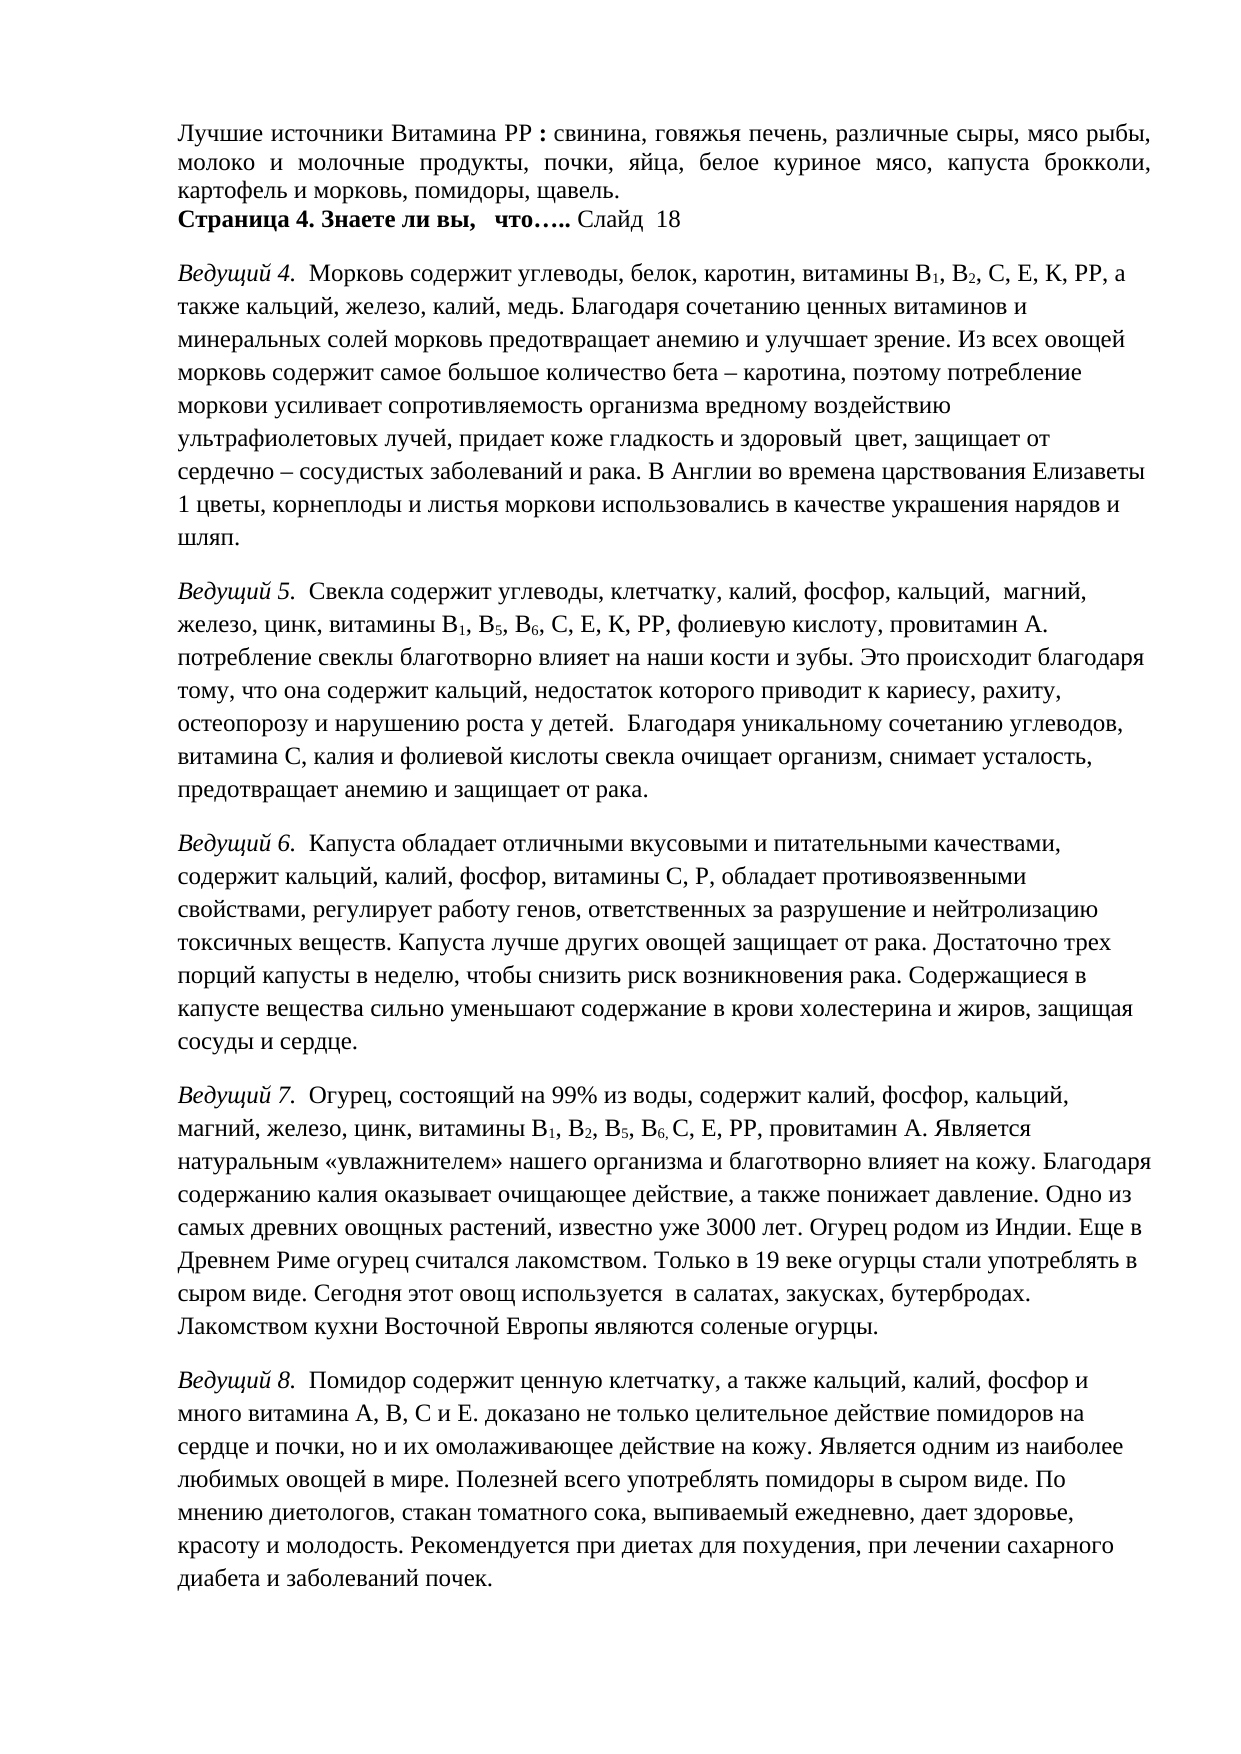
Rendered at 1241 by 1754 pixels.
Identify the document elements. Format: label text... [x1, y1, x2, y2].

text Ведущий 6. Капуста обладает отличными вкусовыми и питательными качествами, содержит кальций, калий, фосфор, витамины С, Р, обладает противоязвенными свойствами, регулирует работу генов, ответственных за разрушение и нейтролизацию токсичных веществ. Капуста лучше других овощей защищает от рака. Достаточно трех порций капусты в неделю, чтобы снизить риск возникновения рака. Содержащиеся в капусте вещества сильно уменьшают содержание в крови холестерина и жиров, защищая сосуды и сердце. [177, 828, 1152, 1055]
text Ведущий 7. Огурец, состоящий на 99% из воды, содержит калий, фосфор, кальций, магний, железо, цинк, витамины В1, В2, В5, В6, С, Е, РР, провитамин А. Является натуральным «увлажнителем» нашего организма и благотворно влияет на кожу. Благодаря содержанию калия оказывает очищающее действие, а также понижает давление. Одно из самых древних овощных растений, известно уже 3000 лет. Огурец родом из Индии. Еще в Древнем Риме огурец считался лакомством. Только в 19 веке огурцы стали употреблять в сыром виде. Сегодня этот овощ используется в салатах, закусках, бутербродах. Лакомством кухни Восточной Европы являются соленые огурцы. [177, 1080, 1152, 1340]
text Ведущий 8. Помидор содержит ценную клетчатку, а также кальций, калий, фосфор и много витамина А, В, С и Е. доказано не только целительное действие помидоров на сердце и почки, но и их омолаживающее действие на кожу. Является одним из наиболее любимых овощей в мире. Полезней всего употреблять помидоры в сыром виде. По мнению диетологов, стакан томатного сока, выпиваемый ежедневно, дает здоровье, красоту и молодость. Рекомендуется при диетах для похудения, при лечении сахарного диабета и заболеваний почек. [177, 1365, 1152, 1592]
text Ведущий 5. Свекла содержит углеводы, клетчатку, калий, фосфор, кальций, магний, железо, цинк, витамины В1, В5, В6, С, Е, К, РР, фолиевую кислоту, провитамин А. потребление свеклы благотворно влияет на наши кости и зубы. Это происходит благодаря тому, что она содержит кальций, недостаток которого приводит к кариесу, рахиту, остеопорозу и нарушению роста у детей. Благодаря уникальному сочетанию углеводов, витамина С, калия и фолиевой кислоты свекла очищает организм, снимает усталость, предотвращает анемию и защищает от рака. [177, 576, 1152, 803]
text Ведущий 4. Морковь содержит углеводы, белок, каротин, витамины В1, В2, С, Е, К, РР, а также кальций, железо, калий, медь. Благодаря сочетанию ценных витаминов и минеральных солей морковь предотвращает анемию и улучшает зрение. Из всех овощей морковь содержит самое большое количество бета – каротина, поэтому потребление моркови усиливает сопротивляемость организма вредному воздействию ультрафиолетовых лучей, придает коже гладкость и здоровый цвет, защищает от сердечно – сосудистых заболеваний и рака. В Англии во времена царствования Елизаветы 1 цветы, корнеплоды и листья моркови использовались в качестве украшения нарядов и шляп. [177, 258, 1152, 551]
text Страница 4. Знаете ли вы, что….. Слайд 18 [177, 204, 1152, 233]
text Лучшие источники Витамина РР : свинина, говяжья печень, различные сыры, мясо рыбы, молоко и молочные продукты, почки, яйца, белое куриное мясо, капуста брокколи, картофель и морковь, помидоры, щавель. [177, 118, 1152, 204]
